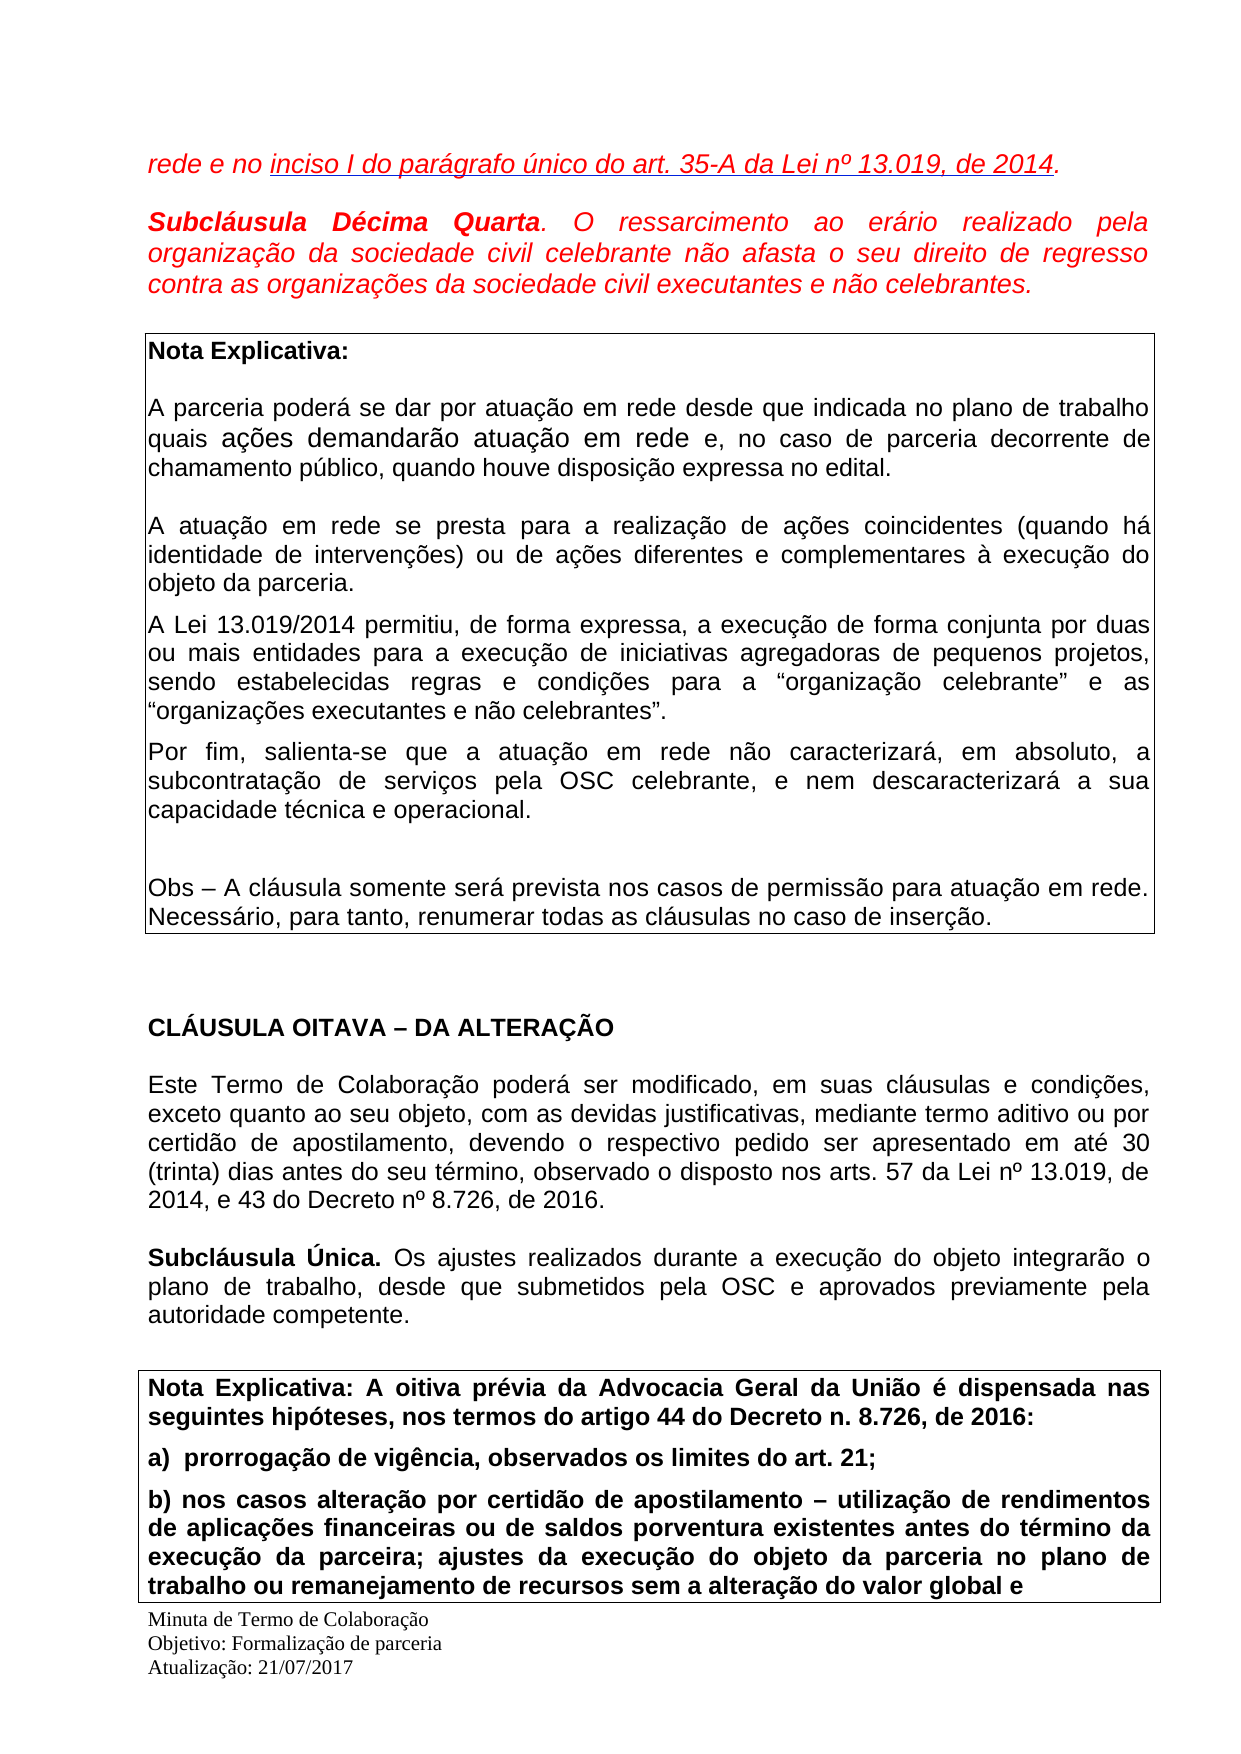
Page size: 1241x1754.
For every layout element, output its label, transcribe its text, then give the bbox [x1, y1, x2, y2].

text Subcláusula Única. Os ajustes realizados durante a execução do objeto integrarão o plano de trabalho, desde que submetidos pela OSC e aprovados previamente pela autoridade competente. [148, 1243, 1152, 1329]
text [148, 148, 1152, 179]
text A parceria poderá se dar por atuação em rede desde que indicada no plano de trabalho quais ações demandarão atuação em rede e, no caso de parceria decorrente de chamamento público, quando houve disposição expressa no edital. [148, 393, 1152, 482]
text A atuação em rede se presta para a realização de ações coincidentes (quando há identidade de intervenções) ou de ações diferentes e complementares à execução do objeto da parceria. [148, 511, 1152, 597]
text Este Termo de Colaboração poderá ser modificado, em suas cláusulas e condições, exceto quanto ao seu objeto, com as devidas justificativas, mediante termo aditivo ou por certidão de apostilamento, devendo o respectivo pedido ser apresentado em até 30 (trinta) dias antes do seu término, observado o disposto nos arts. 57 da Lei nº 13.019, de 2014, e 43 do Decreto nº 8.726, de 2016. [148, 1070, 1152, 1214]
text a) prorrogação de vigência, observados os limites do art. 21; [139, 1440, 1160, 1472]
text b) nos casos alteração por certidão de apostilamento – utilização de rendimentos de aplicações financeiras ou de saldos porventura existentes antes do término da execução da parceira; ajustes da execução do objeto da parceria no plano de trabalho ou remanejamento de recursos sem a alteração do valor global e [139, 1481, 1160, 1602]
text Subcláusula Décima Quarta. O ressarcimento ao erário realizado pela organização da sociedade civil celebrante não afasta o seu direito de regresso contra as organizações da sociedade civil executantes e não celebrantes. [148, 206, 1152, 300]
text A Lei 13.019/2014 permitiu, de forma expressa, a execução de forma conjunta por duas ou mais entidades para a execução de iniciativas agregadoras de pequenos projetos, sendo estabelecidas regras e condições para a “organização celebrante” e as “organizações executantes e não celebrantes”. [146, 606, 1154, 724]
text Por fim, salienta-se que a atuação em rede não caracterizará, em absoluto, a subcontratação de serviços pela OSC celebrante, e nem descaracterizará a sua capacidade técnica e operacional. [146, 734, 1154, 823]
text Obs – A cláusula somente será prevista nos casos de permissão para atuação em rede. Necessário, para tanto, renumerar todas as cláusulas no caso de inserção. [146, 870, 1154, 933]
text Nota Explicativa: [146, 334, 1154, 364]
text CLÁUSULA OITAVA – DA ALTERAÇÃO [148, 1013, 1152, 1041]
text Nota Explicativa: A oitiva prévia da Advocacia Geral da União é dispensada nas seguintes hipóteses, nos termos do artigo 44 do Decreto n. 8.726, de 2016: [139, 1371, 1160, 1431]
